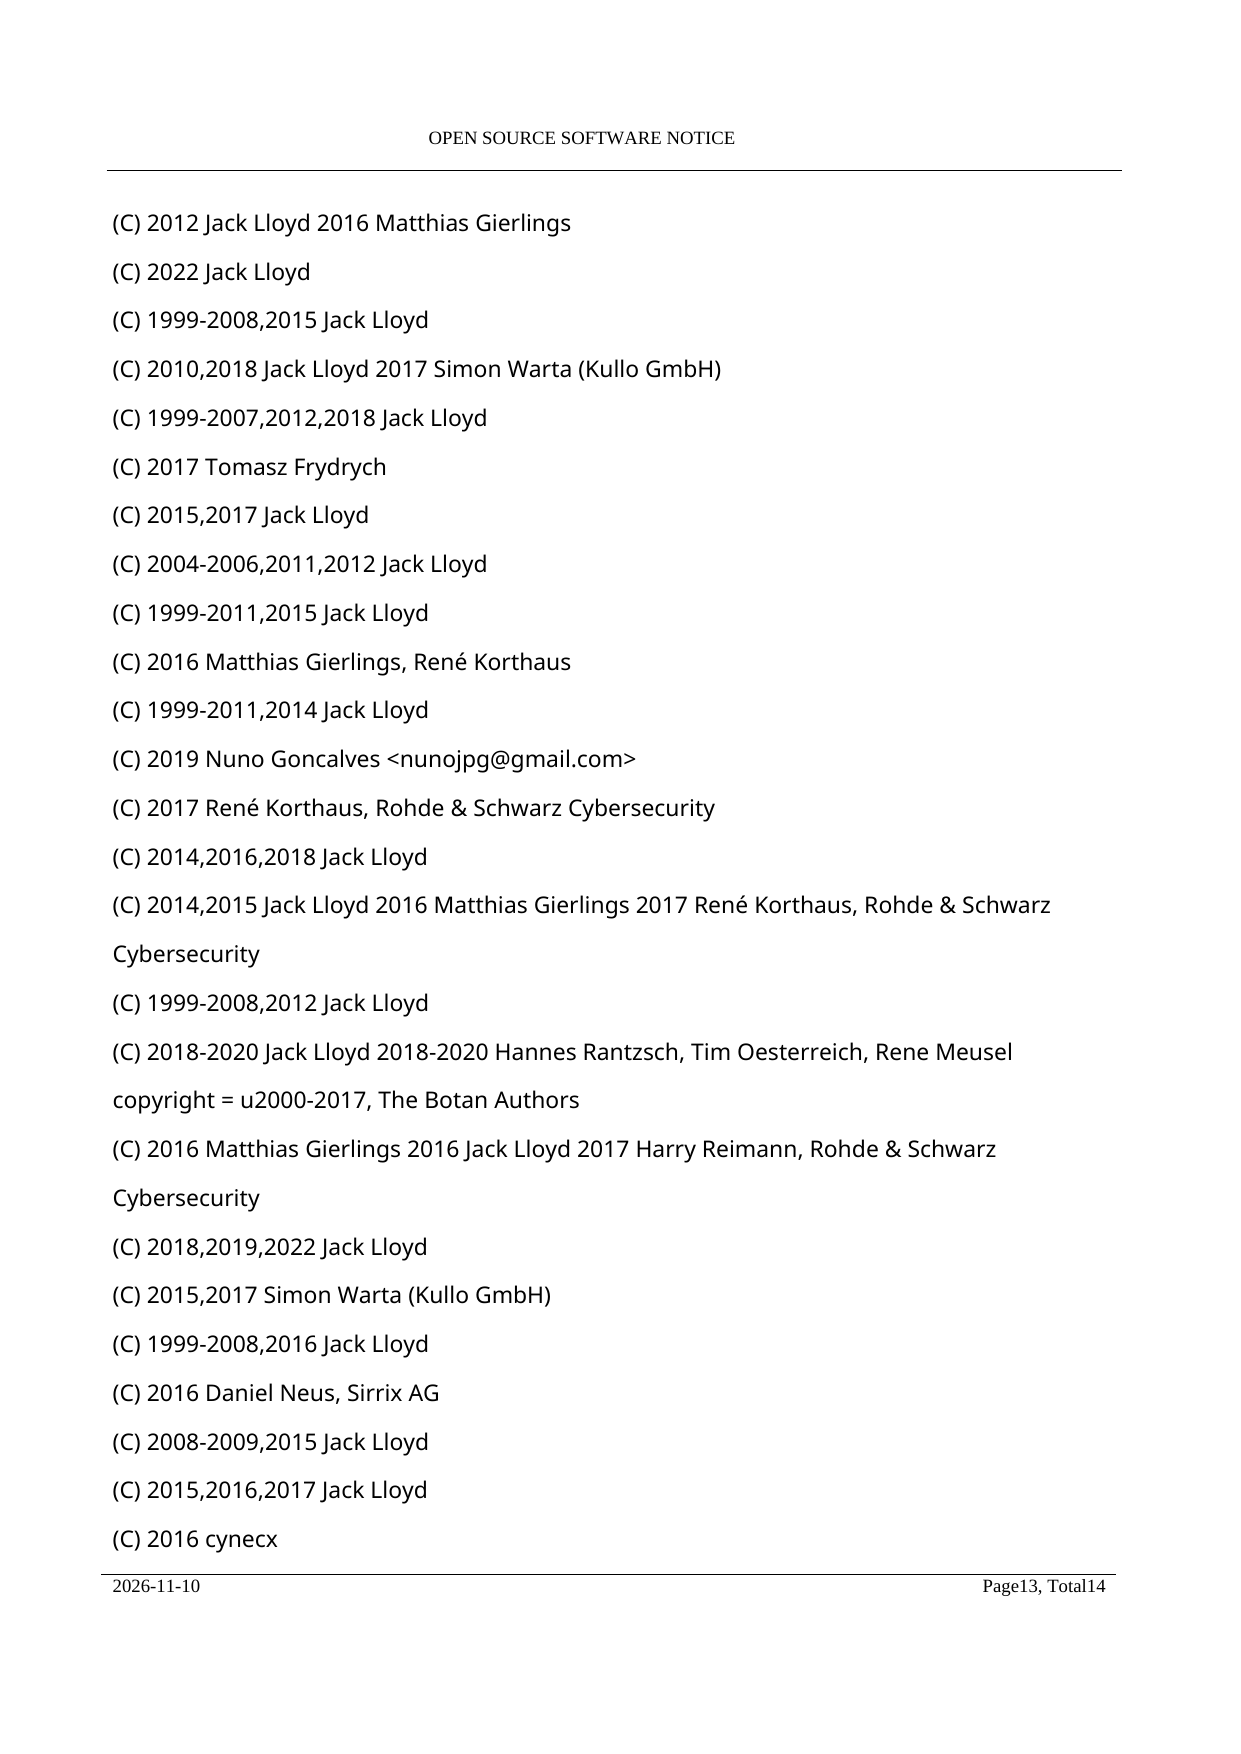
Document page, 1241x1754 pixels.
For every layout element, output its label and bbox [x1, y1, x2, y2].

text [112, 206, 1128, 1555]
